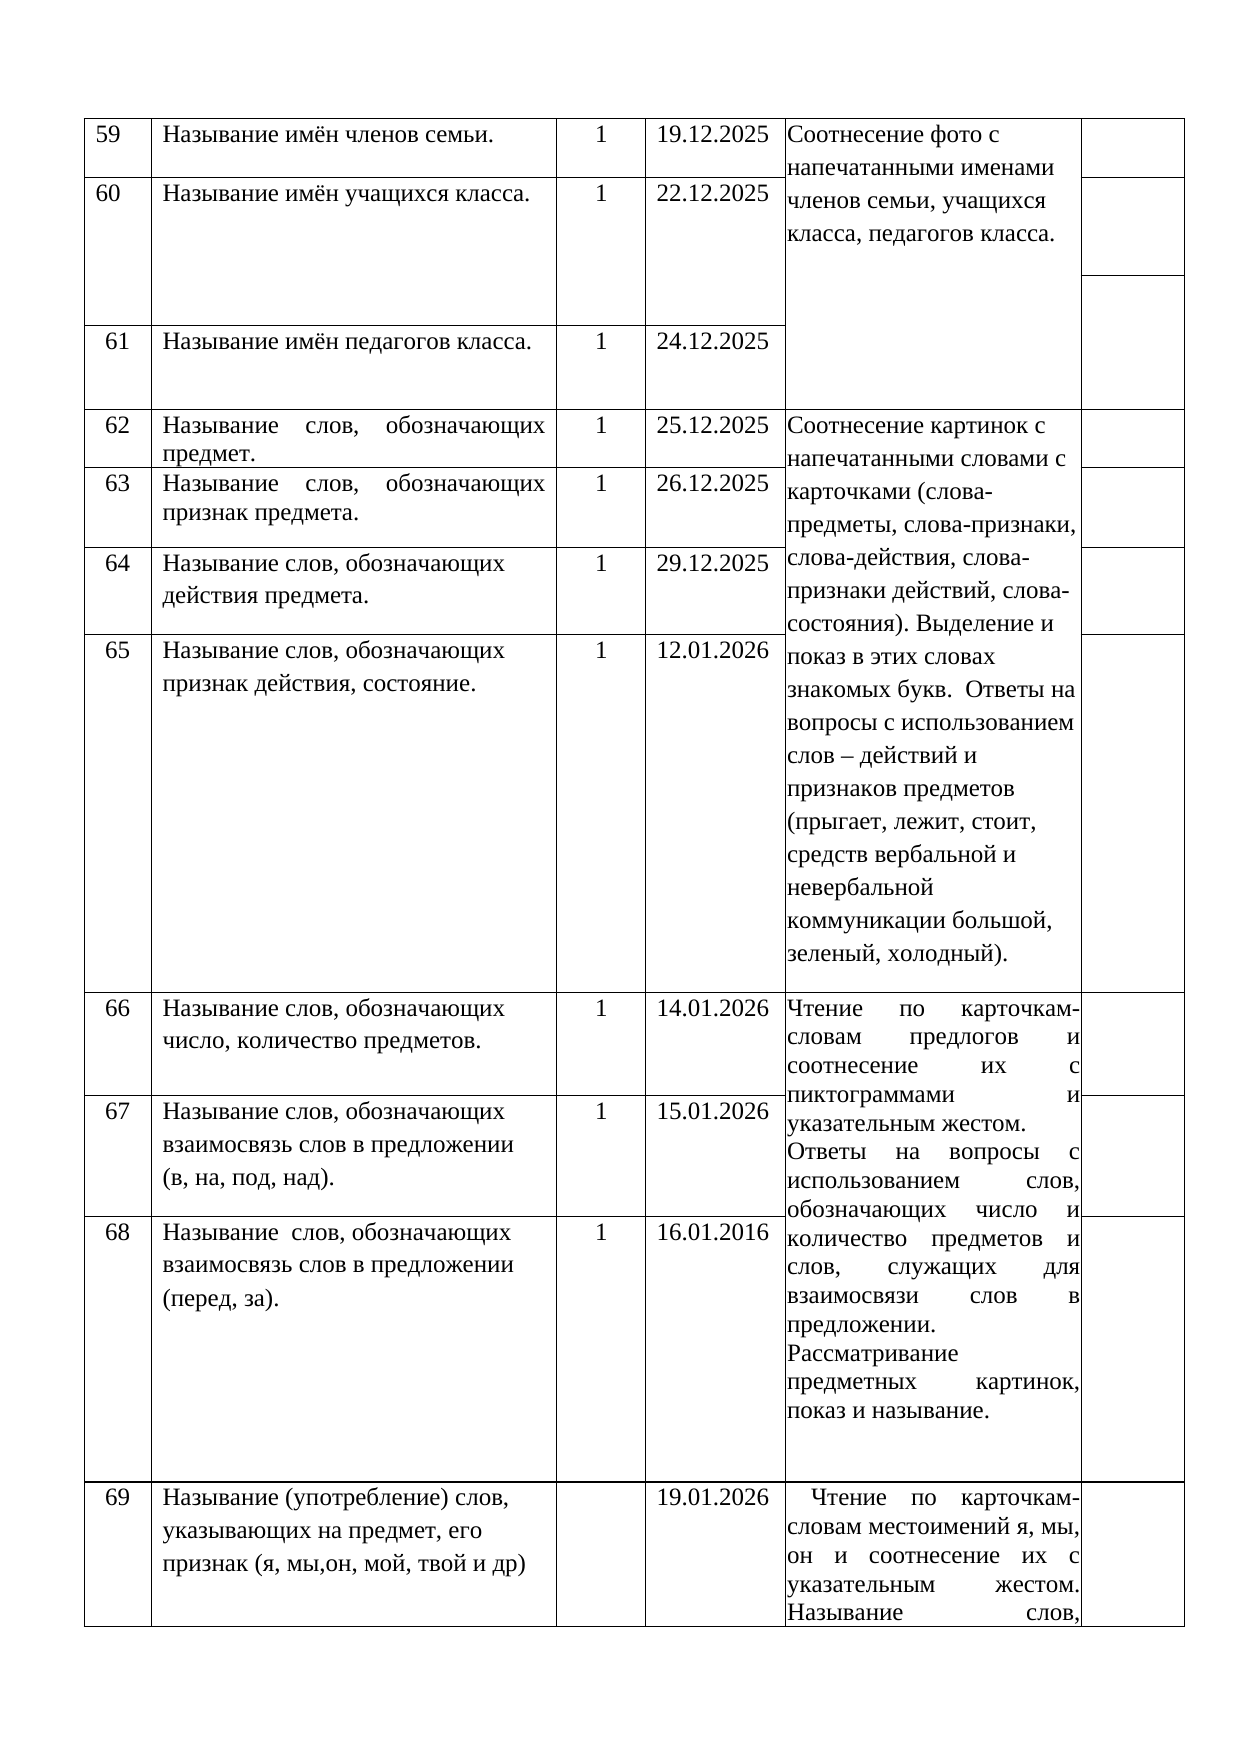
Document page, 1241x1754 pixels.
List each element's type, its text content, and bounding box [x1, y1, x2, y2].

table_cell [1082, 993, 1184, 1095]
table_cell Называние имён учащихся класса. [152, 178, 556, 325]
table_cell 1 [557, 468, 645, 547]
table_cell 1 [557, 993, 645, 1095]
table_cell 19.01.2026 [646, 1483, 785, 1626]
table_cell [1082, 1217, 1184, 1481]
table_cell 24.12.2025 [646, 326, 785, 409]
table_cell 14.01.2026 [646, 993, 785, 1095]
table_cell 61 [85, 326, 151, 409]
table_cell 1 [557, 326, 645, 409]
table_cell 60 [85, 178, 151, 325]
table_cell 26.12.2025 [646, 468, 785, 547]
table_cell 63 [85, 468, 151, 547]
table_cell Называние слов, обозначающих взаимосвязь слов в предложении (перед, за). [152, 1217, 556, 1481]
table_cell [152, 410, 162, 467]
table_cell 69 [85, 1483, 151, 1626]
table_cell 1 [557, 1217, 645, 1481]
table_cell 19.12.2025 [646, 119, 785, 177]
table_cell 1 [557, 119, 645, 177]
table_cell 1 [557, 410, 645, 467]
table_cell 1 [557, 635, 645, 992]
table_cell [1082, 635, 1184, 992]
table_cell Называние слов, обозначающих взаимосвязь слов в предложении (в, на, под, над). [152, 1096, 556, 1216]
table_cell 64 [85, 548, 151, 634]
table_cell 12.01.2026 [646, 635, 785, 992]
table_cell [1082, 276, 1184, 409]
table_cell 1 [557, 178, 645, 325]
table_cell [1082, 119, 1184, 177]
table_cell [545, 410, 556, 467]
table_cell [1082, 1483, 1184, 1626]
table_cell [1082, 548, 1184, 634]
table_cell 1 [557, 548, 645, 634]
table_cell Называние имён педагогов класса. [152, 326, 556, 409]
table_cell Называние слов, обозначающих признак действия, состояние. [152, 635, 556, 992]
table_cell 67 [85, 1096, 151, 1216]
table_cell 25.12.2025 [646, 410, 785, 467]
table_cell [1082, 1096, 1184, 1216]
table_cell Называние слов, обозначающих число, количество предметов. [152, 993, 556, 1095]
table_cell Называние имён членов семьи. [152, 119, 556, 177]
table_cell 62 [85, 410, 151, 467]
table_cell Соотнесение фото с напечатанными именами членов семьи, учащихся класса, педагогов класса. [786, 119, 1081, 409]
table_cell [557, 1483, 645, 1626]
table_cell Называние слов, обозначающих признак предмета. [152, 468, 556, 547]
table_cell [152, 1483, 556, 1626]
table_cell [1082, 410, 1184, 467]
table_cell Соотнесение картинок с напечатанными словами с карточками (слова-предметы, слова-признаки, слова-действия, слова-признаки действий, слова-состояния). Выделение и показ в этих словах знакомых букв. Ответы на вопросы с использованием слов – действий и признаков предметов (прыгает, лежит, стоит, средств вербальной и невербальной коммуникации большой, зеленый, холодный). [786, 410, 1081, 992]
table_cell Называние слов, обозначающих действия предмета. [152, 548, 556, 634]
table_cell 65 [85, 635, 151, 992]
table_cell 15.01.2026 [646, 1096, 785, 1216]
table_cell 29.12.2025 [646, 548, 785, 634]
table_cell 1 [557, 1096, 645, 1216]
table_cell [1082, 468, 1184, 547]
table_cell [1082, 178, 1184, 275]
table_cell 68 [85, 1217, 151, 1481]
table_cell 16.01.2016 [646, 1217, 785, 1481]
table_cell 22.12.2025 [646, 178, 785, 325]
table_cell 66 [85, 993, 151, 1095]
table_cell 59 [85, 119, 151, 177]
